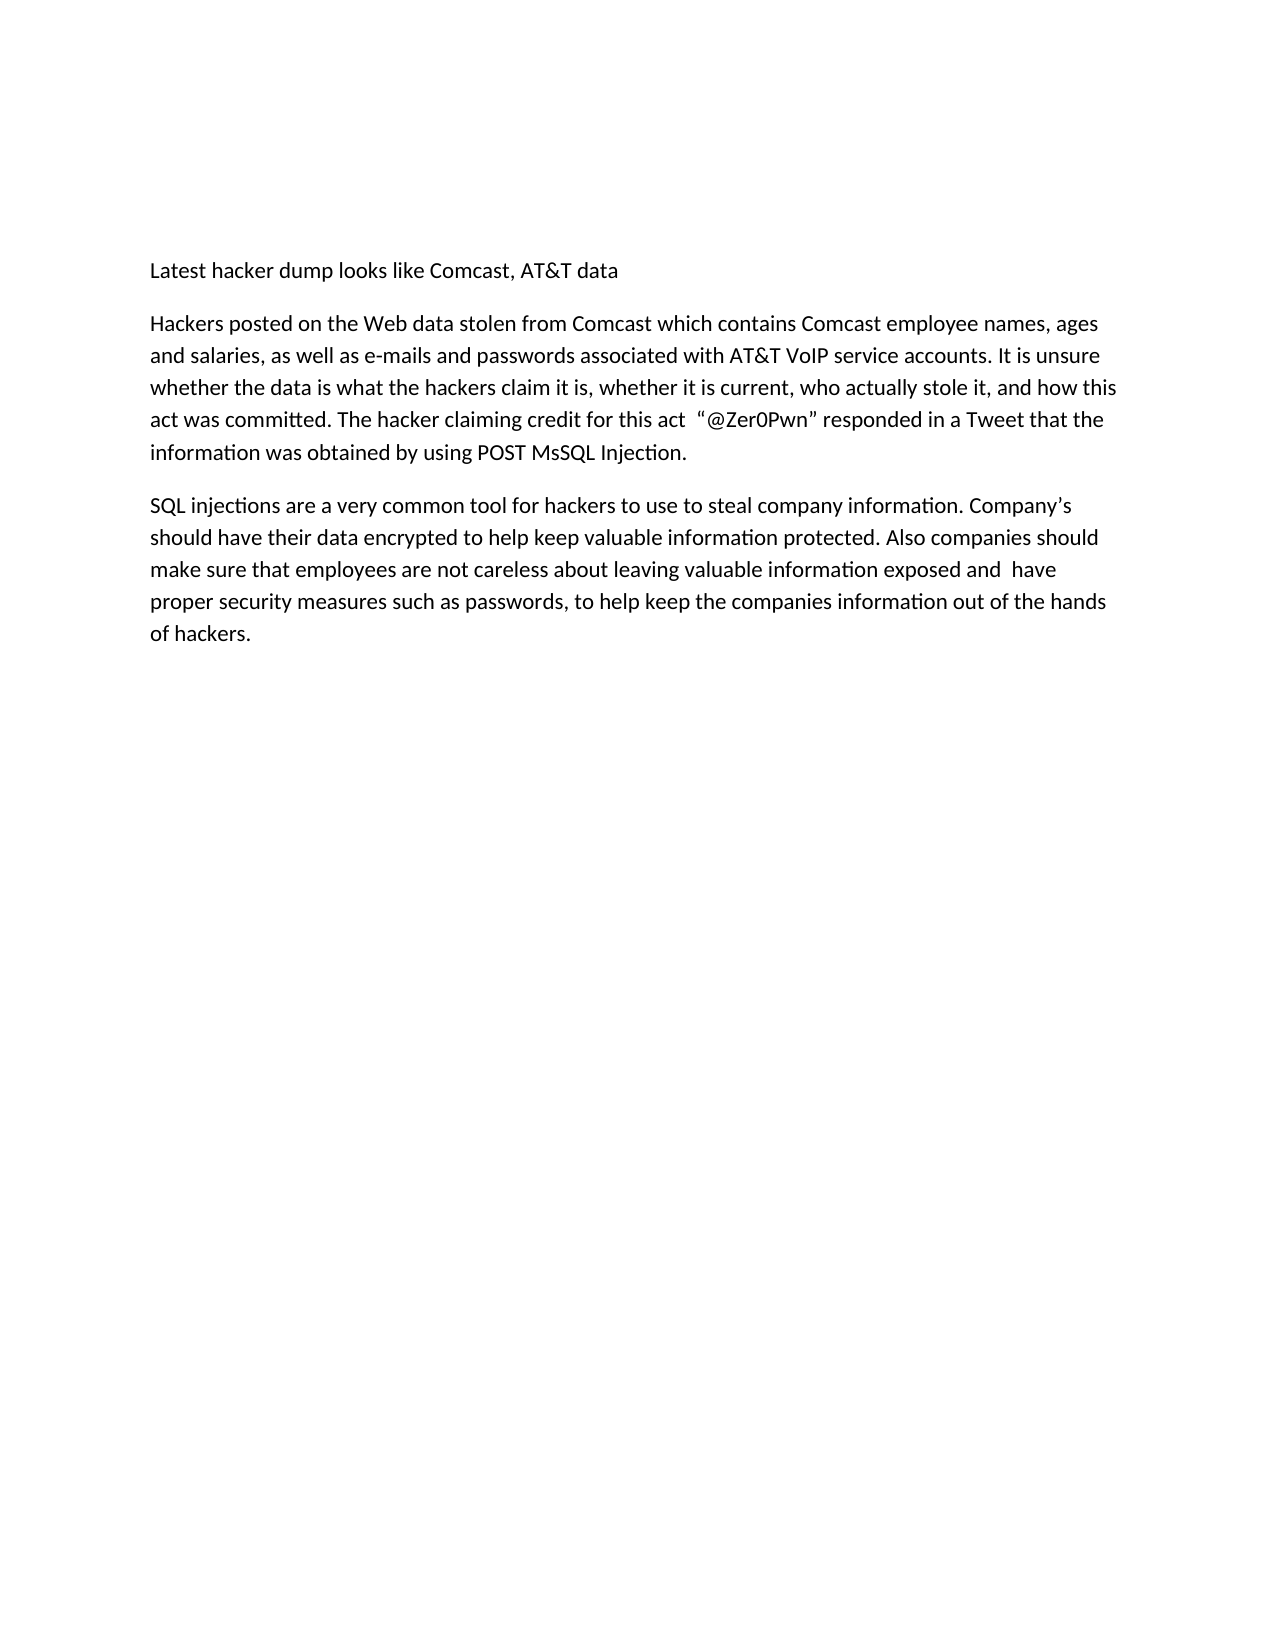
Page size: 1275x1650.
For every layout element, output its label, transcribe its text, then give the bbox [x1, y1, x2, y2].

text SQL injections are a very common tool for hackers to use to steal company information. Company’s should have their data encrypted to help keep valuable information protected. Also companies should make sure that employees are not careless about leaving valuable information exposed and have proper security measures such as passwords, to help keep the companies information out of the hands of hackers. [150, 491, 1125, 648]
text Hackers posted on the Web data stolen from Comcast which contains Comcast employee names, ages and salaries, as well as e-mails and passwords associated with AT&T VoIP service accounts. It is unsure whether the data is what the hackers claim it is, whether it is current, who actually stole it, and how this act was committed. The hacker claiming credit for this act “@Zer0Pwn” responded in a Tweet that the information was obtained by using POST MsSQL Injection. [150, 309, 1125, 466]
text Latest hacker dump looks like Comcast, AT&T data [150, 256, 1125, 284]
